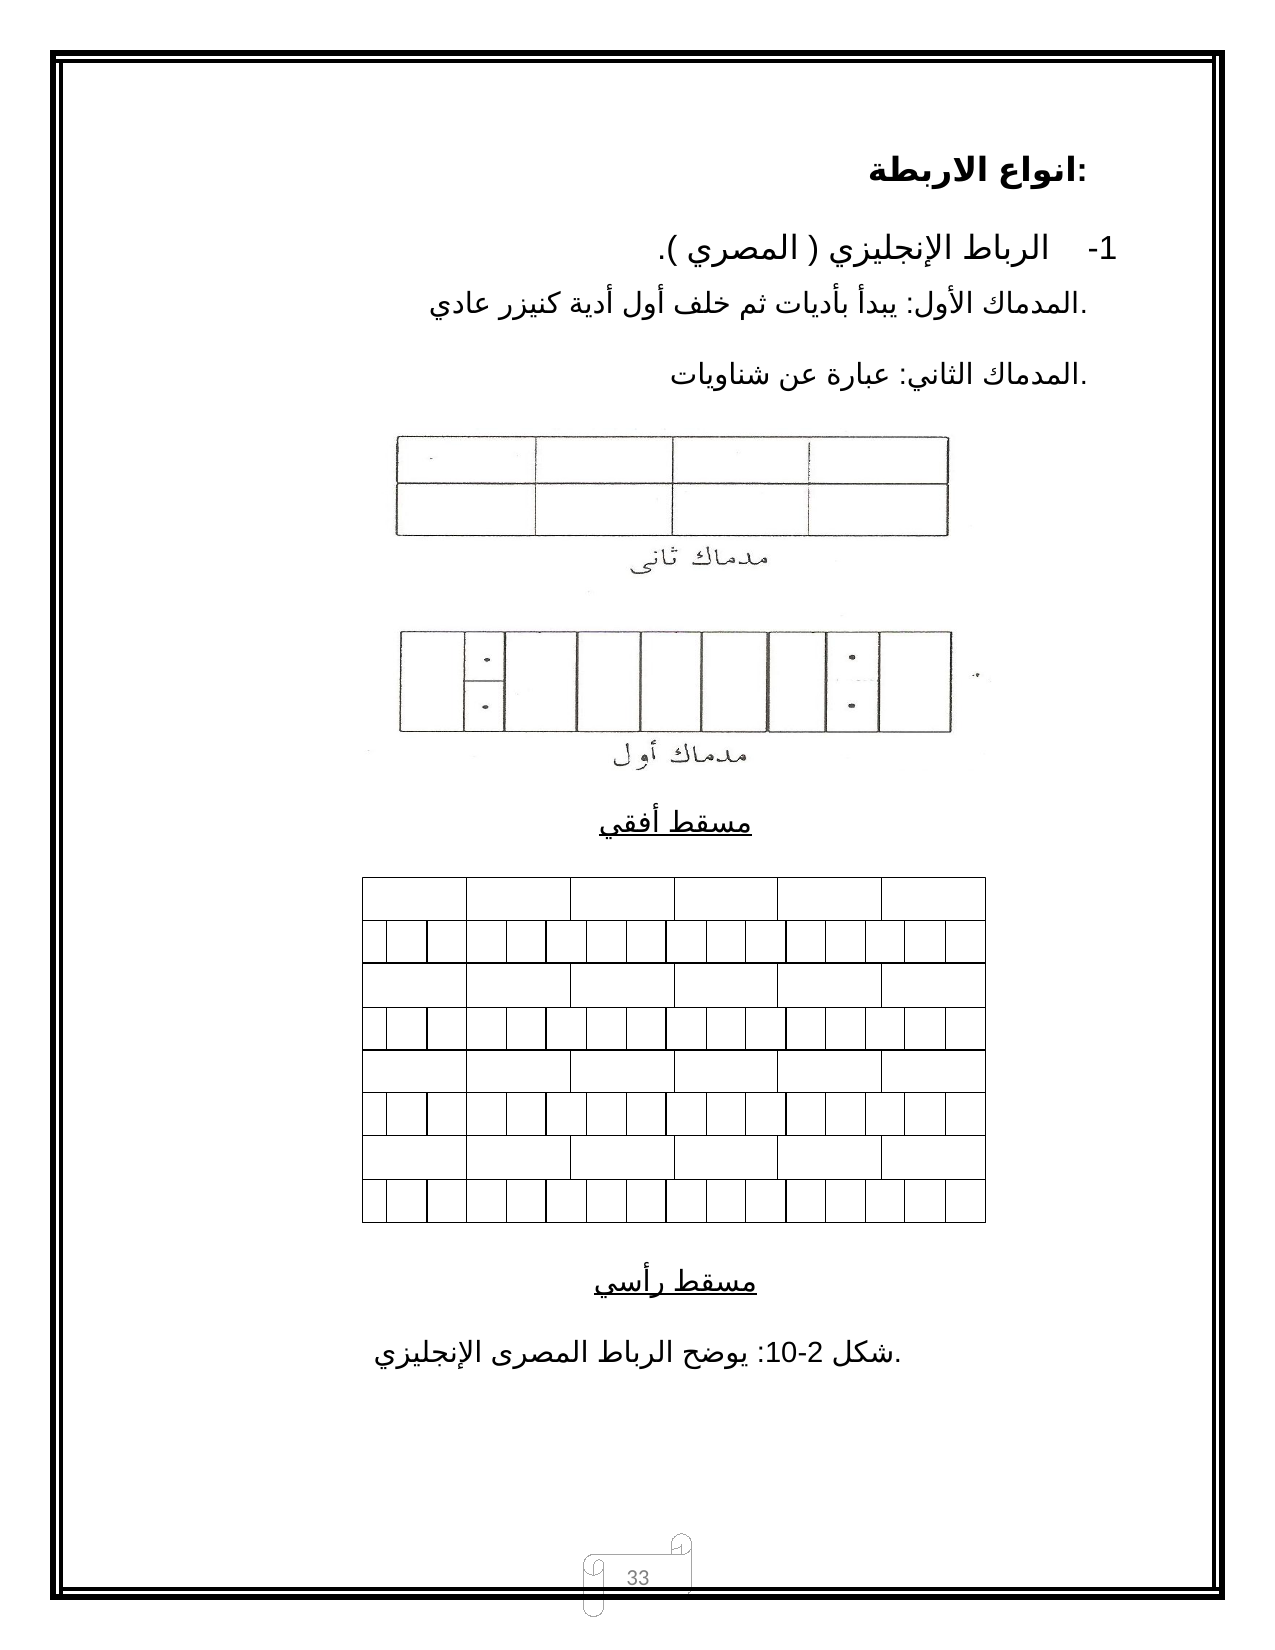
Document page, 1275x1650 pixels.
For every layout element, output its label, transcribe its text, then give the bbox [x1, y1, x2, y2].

picture [361, 876, 989, 1229]
picture [358, 428, 992, 771]
text مسقط أفقي [262, 805, 1087, 839]
text شكل 2-10: يوضح الرباط المصرى الإنجليزي. [187, 1335, 1087, 1368]
list الرباط الإنجليزي ( المصري ). [187, 228, 1087, 267]
text مسقط رأسي [262, 1264, 1087, 1297]
text انواع الاربطة: [187, 150, 1087, 188]
text المدماك الثاني: عبارة عن شناويات. [187, 357, 1087, 391]
text المدماك الأول: يبدأ بأديات ثم خلف أول أدية كنيزر عادي. [187, 286, 1087, 319]
